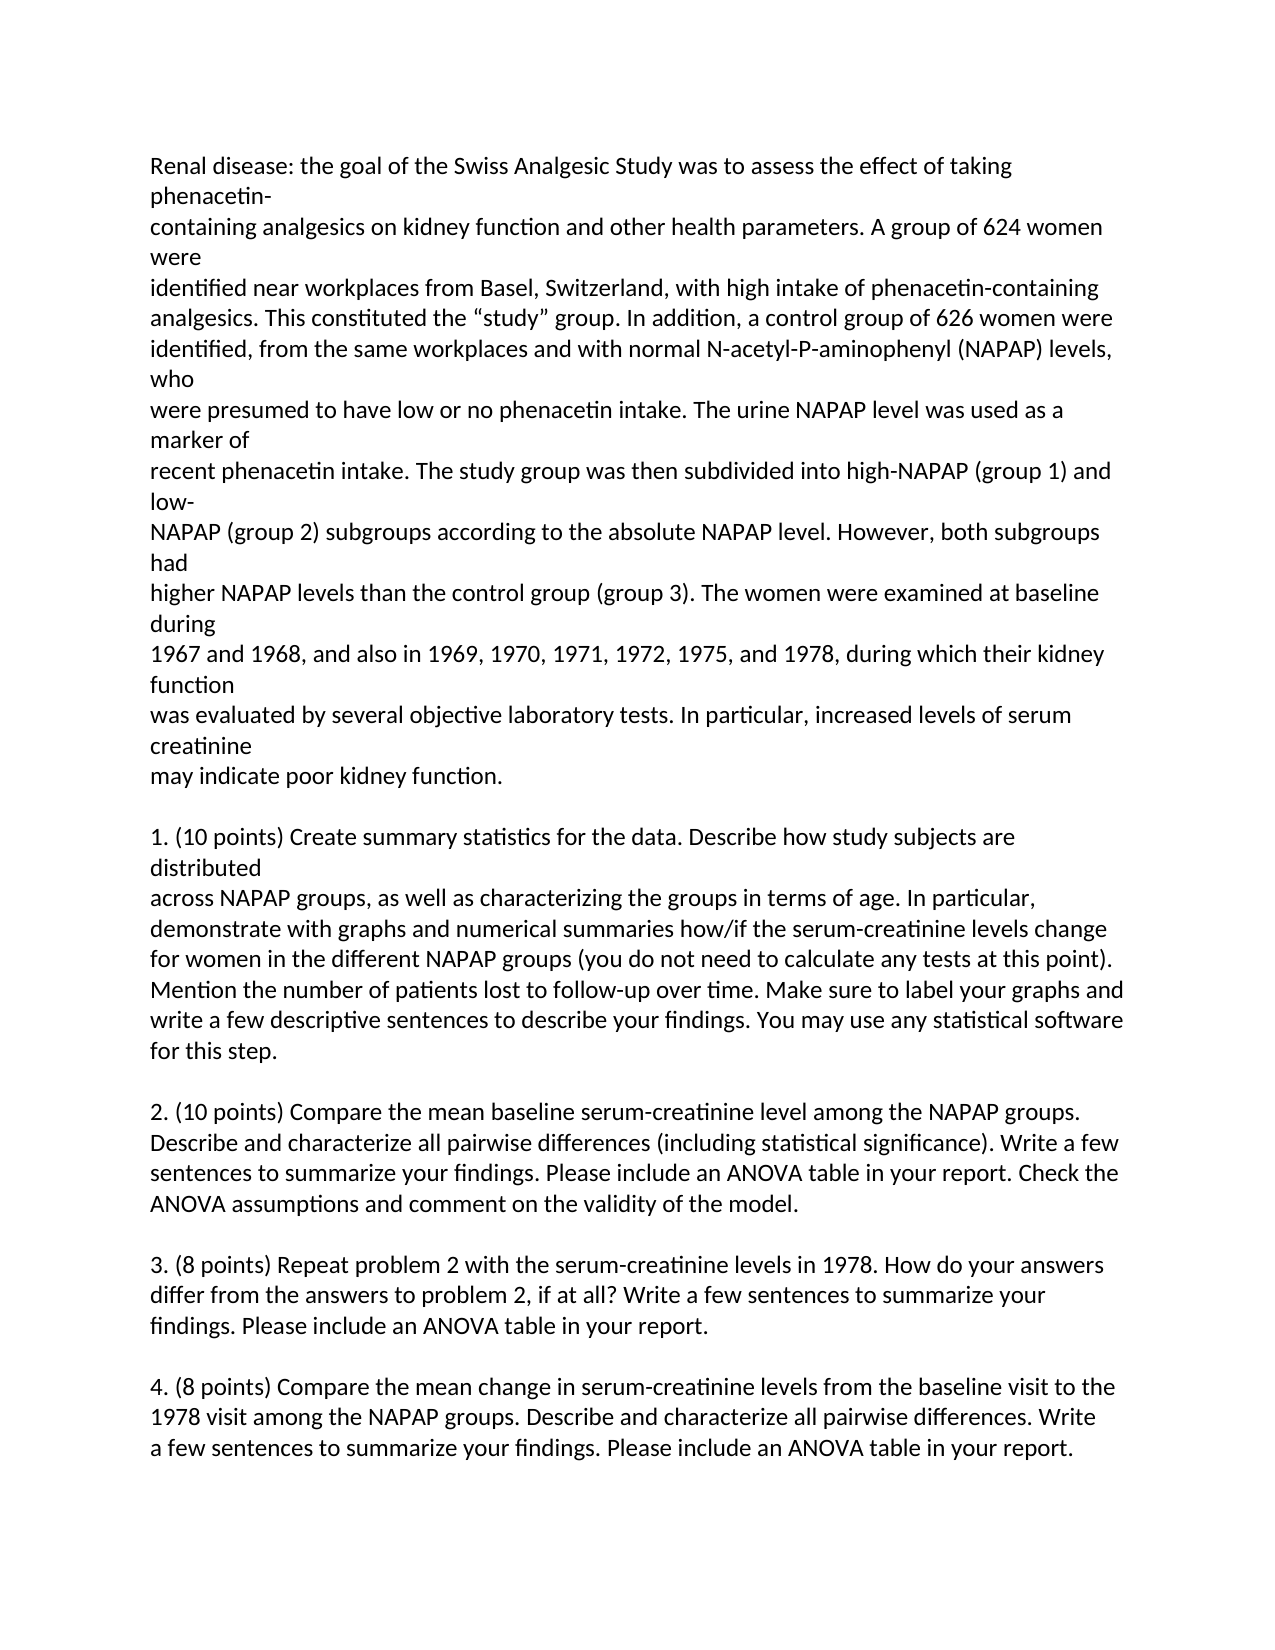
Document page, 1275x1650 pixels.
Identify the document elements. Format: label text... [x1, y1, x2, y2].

text ANOVA assumptions and comment on the validity of the model. [150, 1188, 1125, 1218]
text a few sentences to summarize your findings. Please include an ANOVA table in your report. [150, 1432, 1125, 1462]
text may indicate poor kidney function. [150, 760, 1125, 791]
text 2. (10 points) Compare the mean baseline serum-creatinine level among the NAPAP groups. [150, 1096, 1125, 1127]
text higher NAPAP levels than the control group (group 3). The women were examined at baseline during [150, 577, 1125, 638]
text Mention the number of patients lost to follow-up over time. Make sure to label your graphs and [150, 974, 1125, 1004]
text for women in the different NAPAP groups (you do not need to calculate any tests at this point). [150, 943, 1125, 974]
text were presumed to have low or no phenacetin intake. The urine NAPAP level was used as a marker of [150, 394, 1125, 455]
text 1. (10 points) Create summary statistics for the data. Describe how study subjects are distributed [150, 821, 1125, 882]
text write a few descriptive sentences to describe your findings. You may use any statistical software [150, 1004, 1125, 1035]
text recent phenacetin intake. The study group was then subdivided into high-NAPAP (group 1) and low- [150, 455, 1125, 516]
text differ from the answers to problem 2, if at all? Write a few sentences to summarize your [150, 1279, 1125, 1310]
text was evaluated by several objective laboratory tests. In particular, increased levels of serum creatinine [150, 699, 1125, 760]
text Describe and characterize all pairwise differences (including statistical significance). Write a few [150, 1127, 1125, 1157]
text containing analgesics on kidney function and other health parameters. A group of 624 women were [150, 211, 1125, 272]
text across NAPAP groups, as well as characterizing the groups in terms of age. In particular, [150, 882, 1125, 913]
text analgesics. This constituted the “study” group. In addition, a control group of 626 women were [150, 303, 1125, 333]
text 1967 and 1968, and also in 1969, 1970, 1971, 1972, 1975, and 1978, during which their kidney function [150, 638, 1125, 699]
text for this step. [150, 1035, 1125, 1066]
text Renal disease: the goal of the Swiss Analgesic Study was to assess the effect of taking phenacetin- [150, 150, 1125, 211]
text NAPAP (group 2) subgroups according to the absolute NAPAP level. However, both subgroups had [150, 516, 1125, 577]
text 4. (8 points) Compare the mean change in serum-creatinine levels from the baseline visit to the [150, 1371, 1125, 1401]
text demonstrate with graphs and numerical summaries how/if the serum-creatinine levels change [150, 913, 1125, 943]
text 1978 visit among the NAPAP groups. Describe and characterize all pairwise differences. Write [150, 1401, 1125, 1432]
text 3. (8 points) Repeat problem 2 with the serum-creatinine levels in 1978. How do your answers [150, 1249, 1125, 1279]
text findings. Please include an ANOVA table in your report. [150, 1310, 1125, 1340]
text identified near workplaces from Basel, Switzerland, with high intake of phenacetin-containing [150, 272, 1125, 303]
text identified, from the same workplaces and with normal N-acetyl-P-aminophenyl (NAPAP) levels, who [150, 333, 1125, 394]
text sentences to summarize your findings. Please include an ANOVA table in your report. Check the [150, 1157, 1125, 1188]
